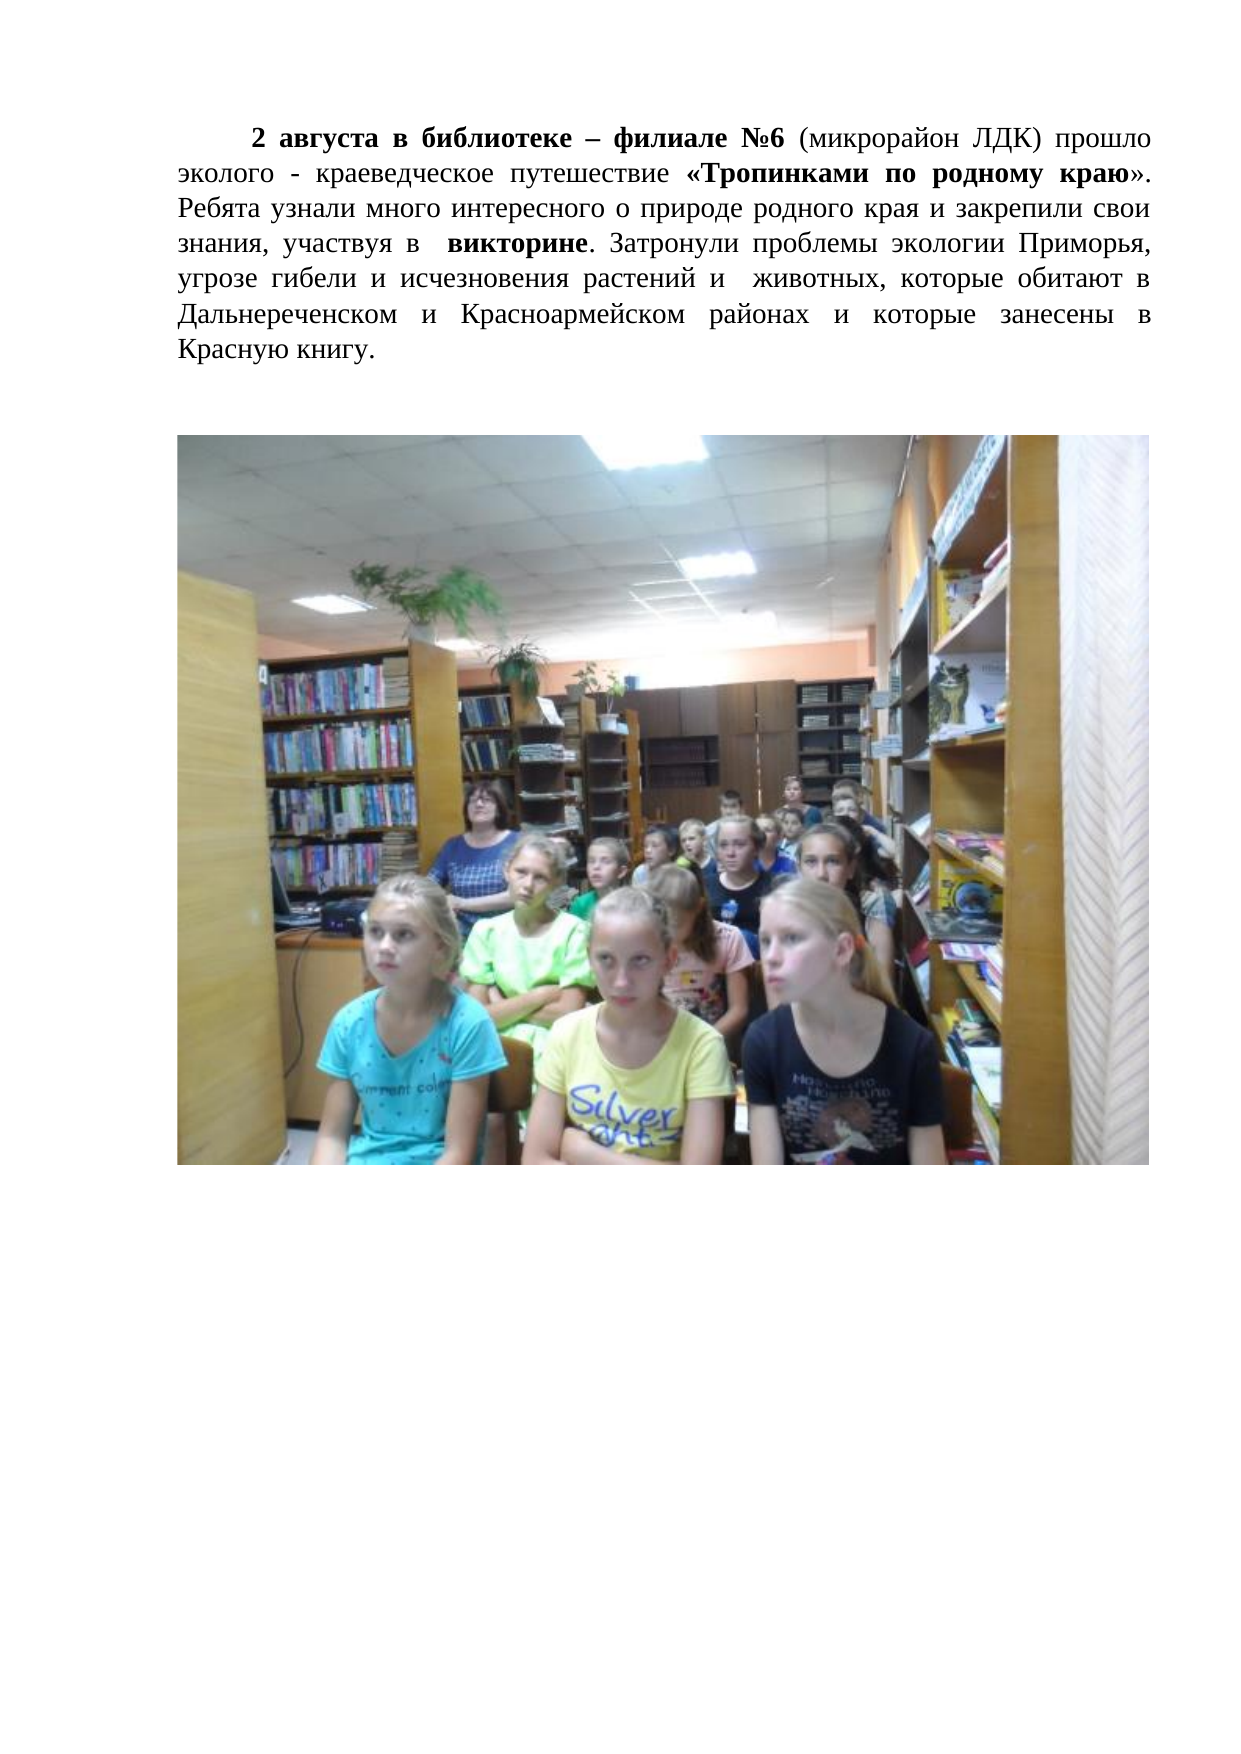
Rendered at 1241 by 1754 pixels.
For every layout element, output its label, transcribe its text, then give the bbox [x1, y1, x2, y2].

picture [177, 435, 1149, 1165]
text 2 августа в библиотеке – филиале №6 (микрорайон ЛДК) прошло эколого - краеведческое путешествие «Тропинками по родному краю». Ребята узнали много интересного о природе родного края и закрепили свои знания, участвуя в викторине. Затронули проблемы экологии Приморья, угрозе гибели и исчезновения растений и животных, которые обитают в Дальнереченском и Красноармейском районах и которые занесены в Красную книгу. [177, 118, 1152, 364]
